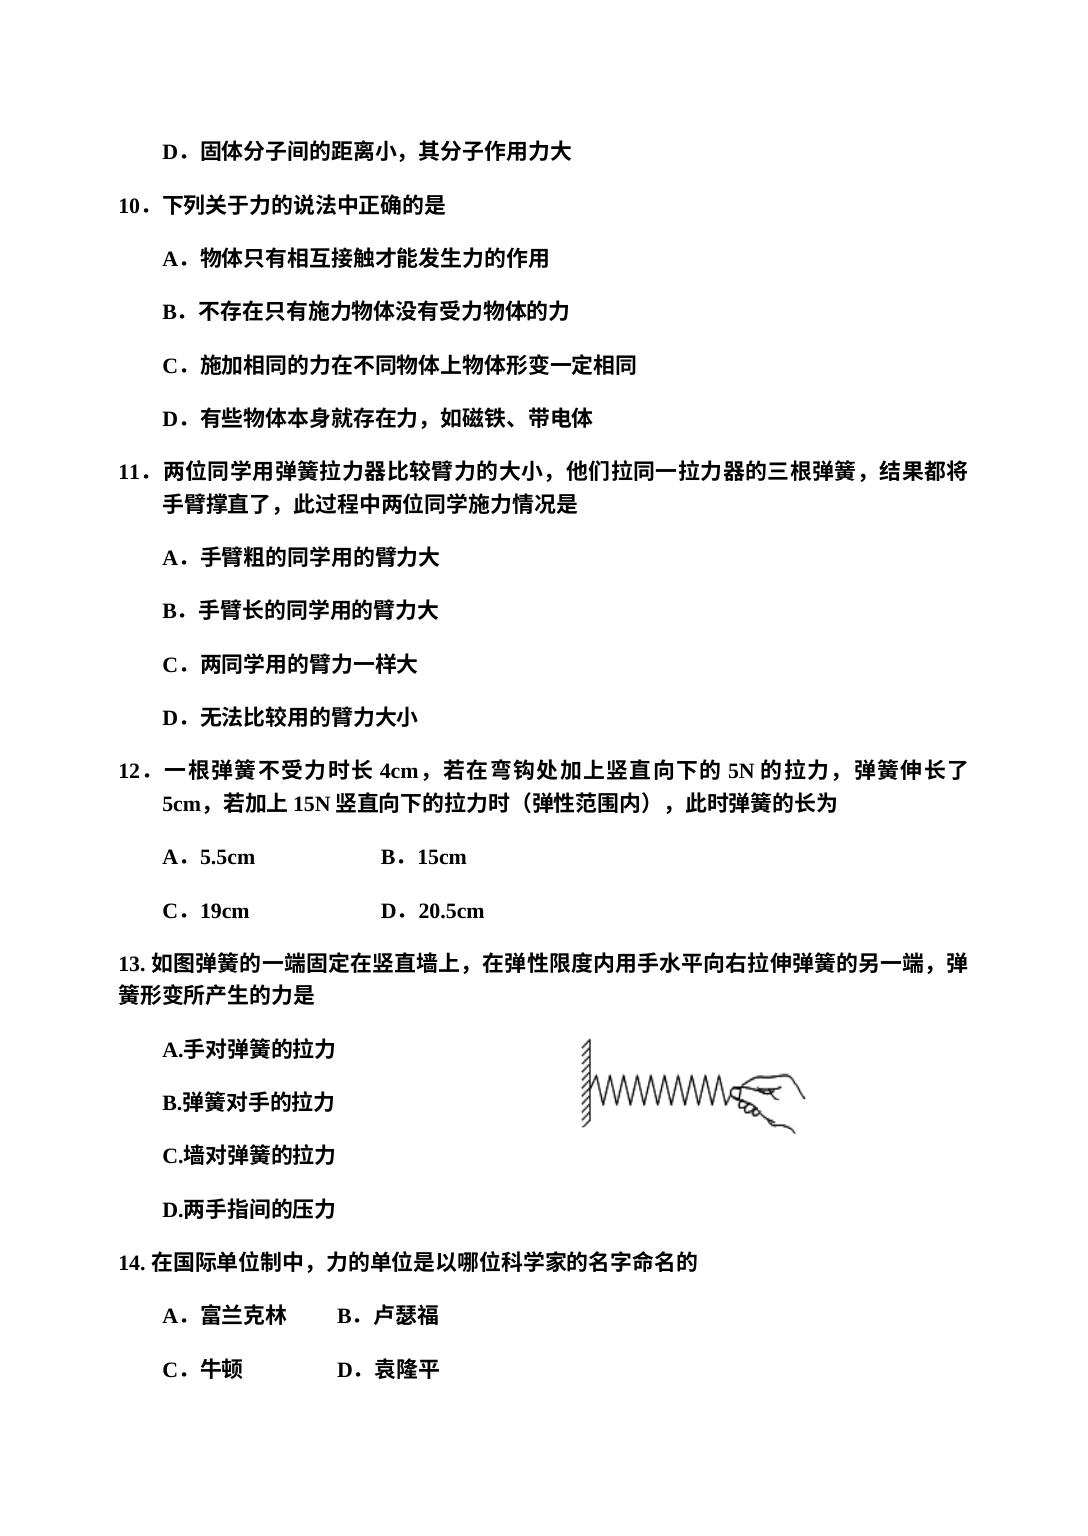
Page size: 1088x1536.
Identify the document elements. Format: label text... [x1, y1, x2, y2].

text D．有些物体本身就存在力，如磁铁、带电体 [118, 401, 969, 433]
text B．不存在只有施力物体没有受力物体的力 [118, 294, 969, 326]
text A．富兰克林 B．卢瑟福 [118, 1298, 969, 1331]
text D.两手指间的压力 [118, 1191, 969, 1224]
text B．手臂长的同学用的臂力大 [118, 593, 969, 626]
text A．物体只有相互接触才能发生力的作用 [118, 241, 969, 273]
text C.墙对弹簧的拉力 [118, 1138, 969, 1171]
text 10．下列关于力的说法中正确的是 [118, 187, 969, 220]
text C．两同学用的臂力一样大 [118, 646, 969, 679]
text A.手对弹簧的拉力 [118, 1031, 969, 1064]
text D．无法比较用的臂力大小 [118, 700, 969, 732]
text D．固体分子间的距离小，其分子作用力大 [118, 134, 969, 166]
text C．施加相同的力在不同物体上物体形变一定相同 [118, 347, 969, 380]
text 14. 在国际单位制中，力的单位是以哪位科学家的名字命名的 [118, 1245, 969, 1277]
text A．5.5cm B．15cm [118, 839, 969, 871]
text B.弹簧对手的拉力 [118, 1085, 969, 1117]
text A．手臂粗的同学用的臂力大 [118, 540, 969, 572]
text 11．两位同学用弹簧拉力器比较臂力的大小，他们拉同一拉力器的三根弹簧，结果都将手臂撑直了，此过程中两位同学施力情况是 [118, 454, 969, 519]
text C．牛顿 D．袁隆平 [118, 1351, 969, 1384]
text C．19cm D．20.5cm [118, 892, 969, 925]
text 13. 如图弹簧的一端固定在竖直墙上，在弹性限度内用手水平向右拉伸弹簧的另一端，弹簧形变所产生的力是 [118, 946, 969, 1011]
text 12．一根弹簧不受力时长4cm，若在弯钩处加上竖直向下的5N的拉力，弹簧伸长了5cm，若加上15N竖直向下的拉力时（弹性范围内），此时弹簧的长为 [118, 753, 969, 818]
